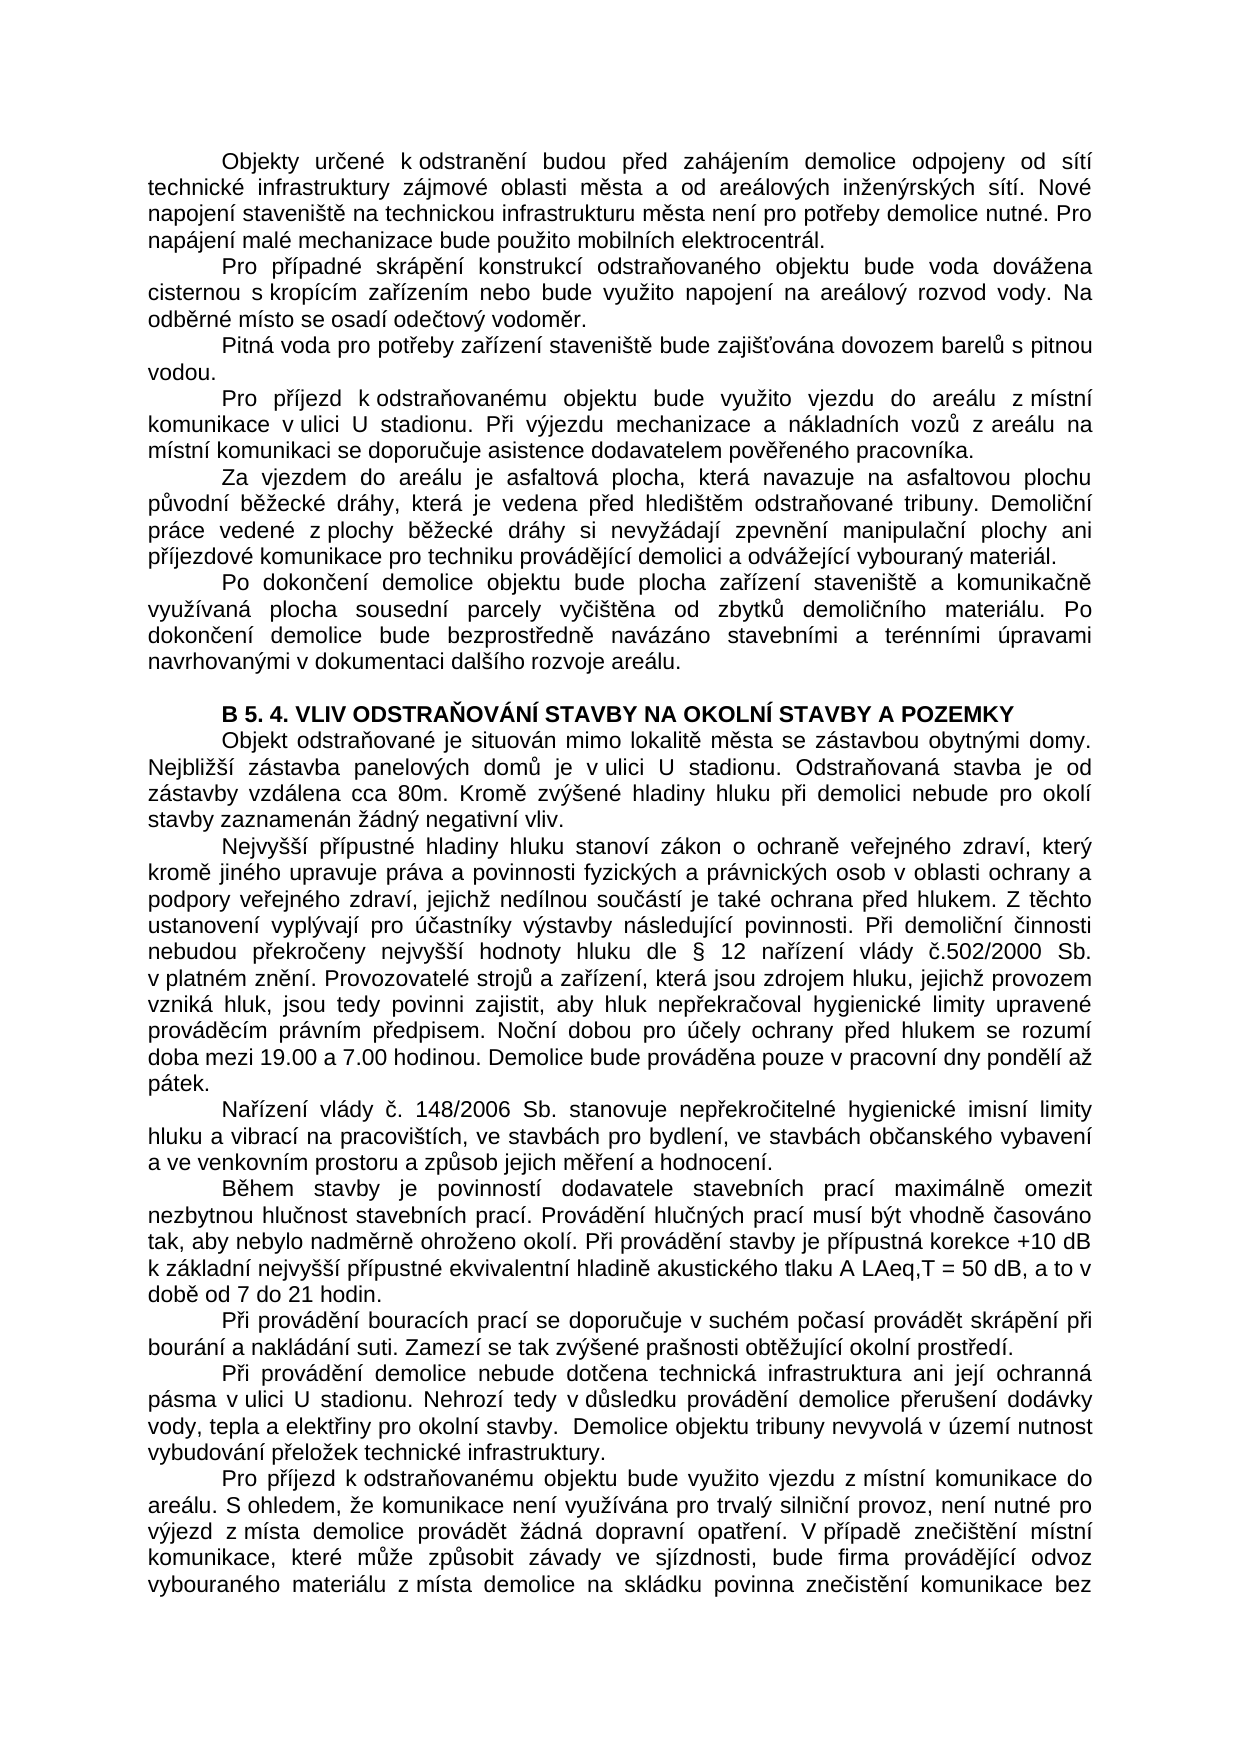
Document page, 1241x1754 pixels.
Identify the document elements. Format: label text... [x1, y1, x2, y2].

text Pitná voda pro potřeby zařízení staveniště bude zajišťována dovozem barelů s pitnou vodou. [148, 332, 1093, 385]
text Pro případné skrápění konstrukcí odstraňovaného objektu bude voda dovážena cisternou s kropícím zařízením nebo bude využito napojení na areálový rozvod vody. Na odběrné místo se osadí odečtový vodoměr. [148, 253, 1093, 332]
text Nařízení vlády č. 148/2006 Sb. stanovuje nepřekročitelné hygienické imisní limity hluku a vibrací na pracovištích, ve stavbách pro bydlení, ve stavbách občanského vybavení a ve venkovním prostoru a způsob jejich měření a hodnocení. [148, 1096, 1093, 1175]
text Během stavby je povinností dodavatele stavebních prací maximálně omezit nezbytnou hlučnost stavebních prací. Provádění hlučných prací musí být vhodně časováno tak, aby nebylo nadměrně ohroženo okolí. Při provádění stavby je přípustná korekce +10 dB k základní nejvyšší přípustné ekvivalentní hladině akustického tlaku A LAeq,T = 50 dB, a to v době od 7 do 21 hodin. [148, 1175, 1093, 1307]
text Při provádění bouracích prací se doporučuje v suchém počasí provádět skrápění při bourání a nakládání suti. Zamezí se tak zvýšené prašnosti obtěžující okolní prostředí. [148, 1307, 1093, 1360]
text Po dokončení demolice objektu bude plocha zařízení staveniště a komunikačně využívaná plocha sousední parcely vyčištěna od zbytků demoličního materiálu. Po dokončení demolice bude bezprostředně navázáno stavebními a terénními úpravami navrhovanými v dokumentaci dalšího rozvoje areálu. [148, 569, 1093, 675]
text b 5. 4. vliv odstraňování stavby na okolní stavby a pozemky [148, 701, 1093, 727]
text Při provádění demolice nebude dotčena technická infrastruktura ani její ochranná pásma v ulici U stadionu. Nehrozí tedy v důsledku provádění demolice přerušení dodávky vody, tepla a elektřiny pro okolní stavby. Demolice objektu tribuny nevyvolá v území nutnost vybudování přeložek technické infrastruktury. [148, 1360, 1093, 1465]
text Za vjezdem do areálu je asfaltová plocha, která navazuje na asfaltovou plochu původní běžecké dráhy, která je vedena před hledištěm odstraňované tribuny. Demoliční práce vedené z plochy běžecké dráhy si nevyžádají zpevnění manipulační plochy ani příjezdové komunikace pro techniku provádějící demolici a odvážející vybouraný materiál. [148, 464, 1093, 569]
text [148, 1465, 1093, 1597]
text Objekt odstraňované je situován mimo lokalitě města se zástavbou obytnými domy. Nejbližší zástavba panelových domů je v ulici U stadionu. Odstraňovaná stavba je od zástavby vzdálena cca 80m. Kromě zvýšené hladiny hluku při demolici nebude pro okolí stavby zaznamenán žádný negativní vliv. [148, 727, 1093, 833]
text Objekty určené k odstranění budou před zahájením demolice odpojeny od sítí technické infrastruktury zájmové oblasti města a od areálových inženýrských sítí. Nové napojení staveniště na technickou infrastrukturu města není pro potřeby demolice nutné. Pro napájení malé mechanizace bude použito mobilních elektrocentrál. [148, 148, 1093, 253]
text Pro příjezd k odstraňovanému objektu bude využito vjezdu do areálu z místní komunikace v ulici U stadionu. Při výjezdu mechanizace a nákladních vozů z areálu na místní komunikaci se doporučuje asistence dodavatelem pověřeného pracovníka. [148, 385, 1093, 464]
text Nejvyšší přípustné hladiny hluku stanoví zákon o ochraně veřejného zdraví, který kromě jiného upravuje práva a povinnosti fyzických a právnických osob v oblasti ochrany a podpory veřejného zdraví, jejichž nedílnou součástí je také ochrana před hlukem. Z těchto ustanovení vyplývají pro účastníky výstavby následující povinnosti. Při demoliční činnosti nebudou překročeny nejvyšší hodnoty hluku dle § 12 nařízení vlády č.502/2000 Sb. v platném znění. Provozovatelé strojů a zařízení, která jsou zdrojem hluku, jejichž provozem vzniká hluk, jsou tedy povinni zajistit, aby hluk nepřekračoval hygienické limity upravené prováděcím právním předpisem. Noční dobou pro účely ochrany před hlukem se rozumí doba mezi 19.00 a 7.00 hodinou. Demolice bude prováděna pouze v pracovní dny pondělí až pátek. [148, 833, 1093, 1096]
